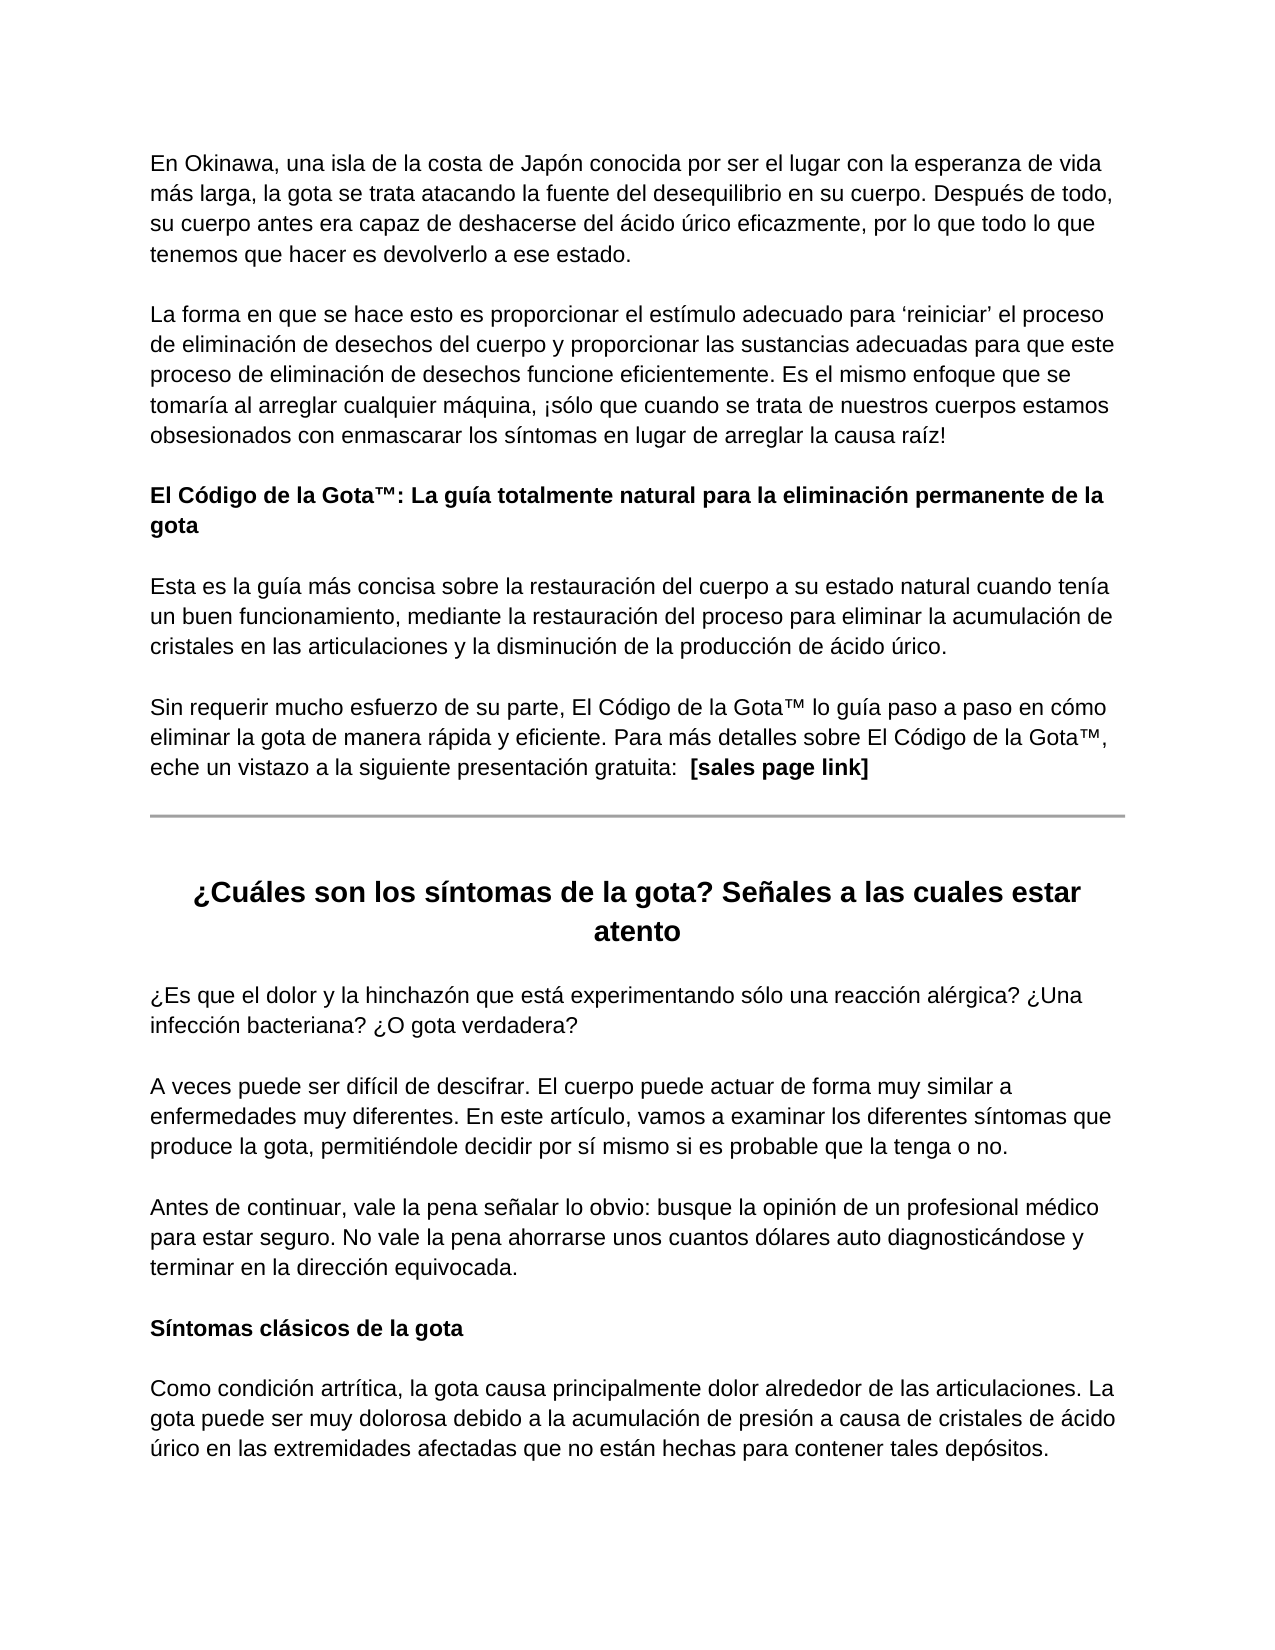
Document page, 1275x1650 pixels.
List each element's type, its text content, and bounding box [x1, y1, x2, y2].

text Antes de continuar, vale la pena señalar lo obvio: busque la opinión de un profesional médico para estar seguro. No vale la pena ahorrarse unos cuantos dólares auto diagnosticándose y terminar en la dirección equivocada. [150, 1194, 1125, 1281]
text ¿Es que el dolor y la hinchazón que está experimentando sólo una reacción alérgica? ¿Una infección bacteriana? ¿O gota verdadera? [150, 982, 1125, 1039]
text En Okinawa, una isla de la costa de Japón conocida por ser el lugar con la esperanza de vida más larga, la gota se trata atacando la fuente del desequilibrio en su cuerpo. Después de todo, su cuerpo antes era capaz de deshacerse del ácido úrico eficazmente, por lo que todo lo que tenemos que hacer es devolverlo a ese estado. [150, 150, 1125, 267]
text Como condición artrítica, la gota causa principalmente dolor alrededor de las articulaciones. La gota puede ser muy dolorosa debido a la acumulación de presión a causa de cristales de ácido úrico en las extremidades afectadas que no están hechas para contener tales depósitos. [150, 1375, 1125, 1462]
text La forma en que se hace esto es proporcionar el estímulo adecuado para ‘reiniciar’ el proceso de eliminación de desechos del cuerpo y proporcionar las sustancias adecuadas para que este proceso de eliminación de desechos funcione eficientemente. Es el mismo enfoque que se tomaría al arreglar cualquier máquina, ¡sólo que cuando se trata de nuestros cuerpos estamos obsesionados con enmascarar los síntomas en lugar de arreglar la causa raíz! [150, 301, 1125, 448]
text Sin requerir mucho esfuerzo de su parte, El Código de la Gota™ lo guía paso a paso en cómo eliminar la gota de manera rápida y eficiente. Para más detalles sobre El Código de la Gota™, eche un vistazo a la siguiente presentación gratuita: [sales page link] [150, 694, 1125, 781]
text El Código de la Gota™: La guía totalmente natural para la eliminación permanente de la gota [150, 482, 1125, 539]
text A veces puede ser difícil de descifrar. El cuerpo puede actuar de forma muy similar a enfermedades muy diferentes. En este artículo, vamos a examinar los diferentes síntomas que produce la gota, permitiéndole decidir por sí mismo si es probable que la tenga o no. [150, 1073, 1125, 1160]
text Esta es la guía más concisa sobre la restauración del cuerpo a su estado natural cuando tenía un buen funcionamiento, mediante la restauración del proceso para eliminar la acumulación de cristales en las articulaciones y la disminución de la producción de ácido úrico. [150, 573, 1125, 660]
text Síntomas clásicos de la gota [150, 1314, 1125, 1341]
text ¿Cuáles son los síntomas de la gota? Señales a las cuales estar atento [150, 875, 1125, 947]
